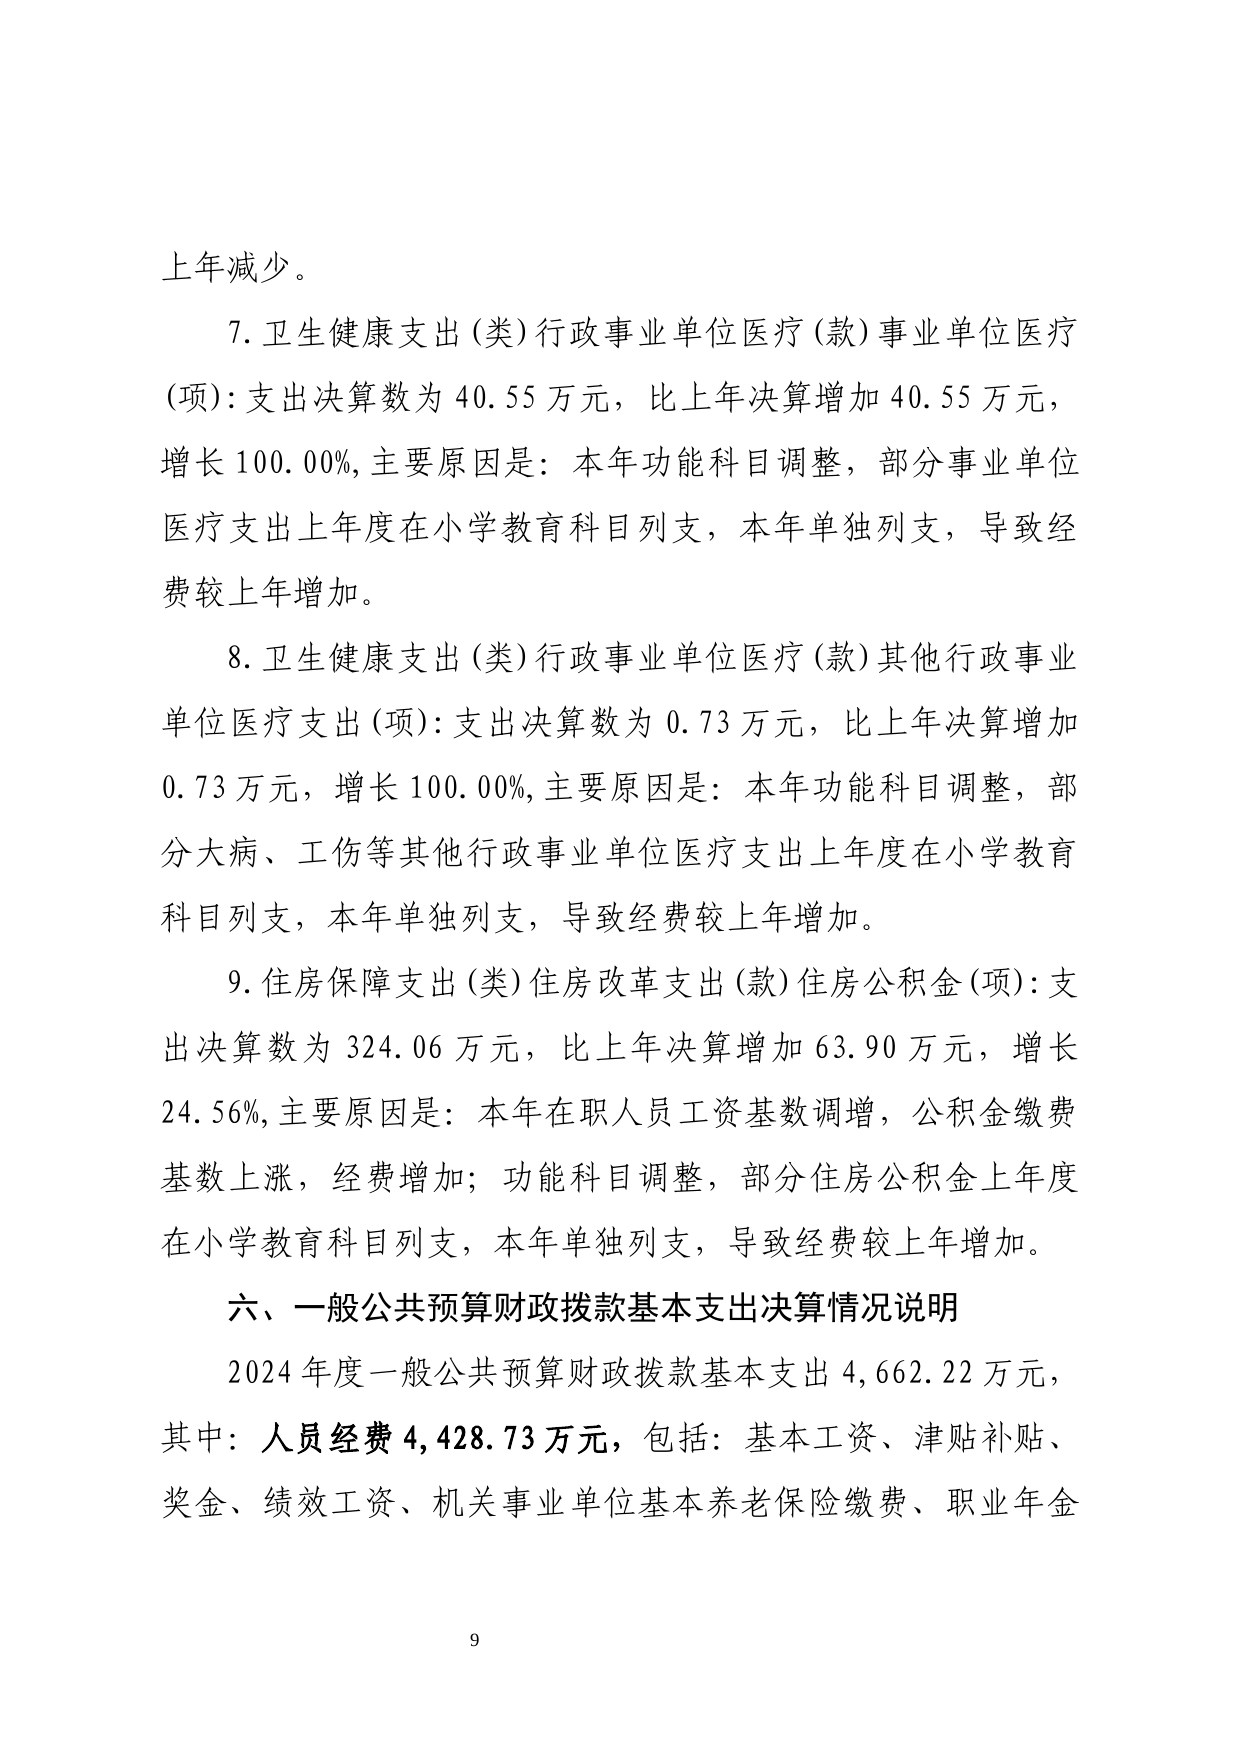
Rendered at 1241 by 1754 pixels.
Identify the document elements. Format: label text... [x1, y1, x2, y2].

text 8.卫生健康支出(类)行政事业单位医疗(款)其他行政事业单位医疗支出(项):支出决算数为0.73万元，比上年决算增加0.73万元，增长100.00%,主要原因是：本年功能科目调整，部分大病、工伤等其他行政事业单位医疗支出上年度在小学教育科目列支，本年单独列支，导致经费较上年增加。 [159, 623, 1081, 948]
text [159, 233, 1081, 298]
text 9.住房保障支出(类)住房改革支出(款)住房公积金(项):支出决算数为324.06万元，比上年决算增加63.90万元，增长24.56%,主要原因是：本年在职人员工资基数调增，公积金缴费基数上涨，经费增加；功能科目调整，部分住房公积金上年度在小学教育科目列支，本年单独列支，导致经费较上年增加。 [159, 948, 1081, 1273]
text 7.卫生健康支出(类)行政事业单位医疗(款)事业单位医疗(项):支出决算数为40.55万元，比上年决算增加40.55万元，增长100.00%,主要原因是：本年功能科目调整，部分事业单位医疗支出上年度在小学教育科目列支，本年单独列支，导致经费较上年增加。 [159, 298, 1081, 623]
text 六、一般公共预算财政拨款基本支出决算情况说明 [159, 1273, 1081, 1338]
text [159, 1338, 1081, 1533]
